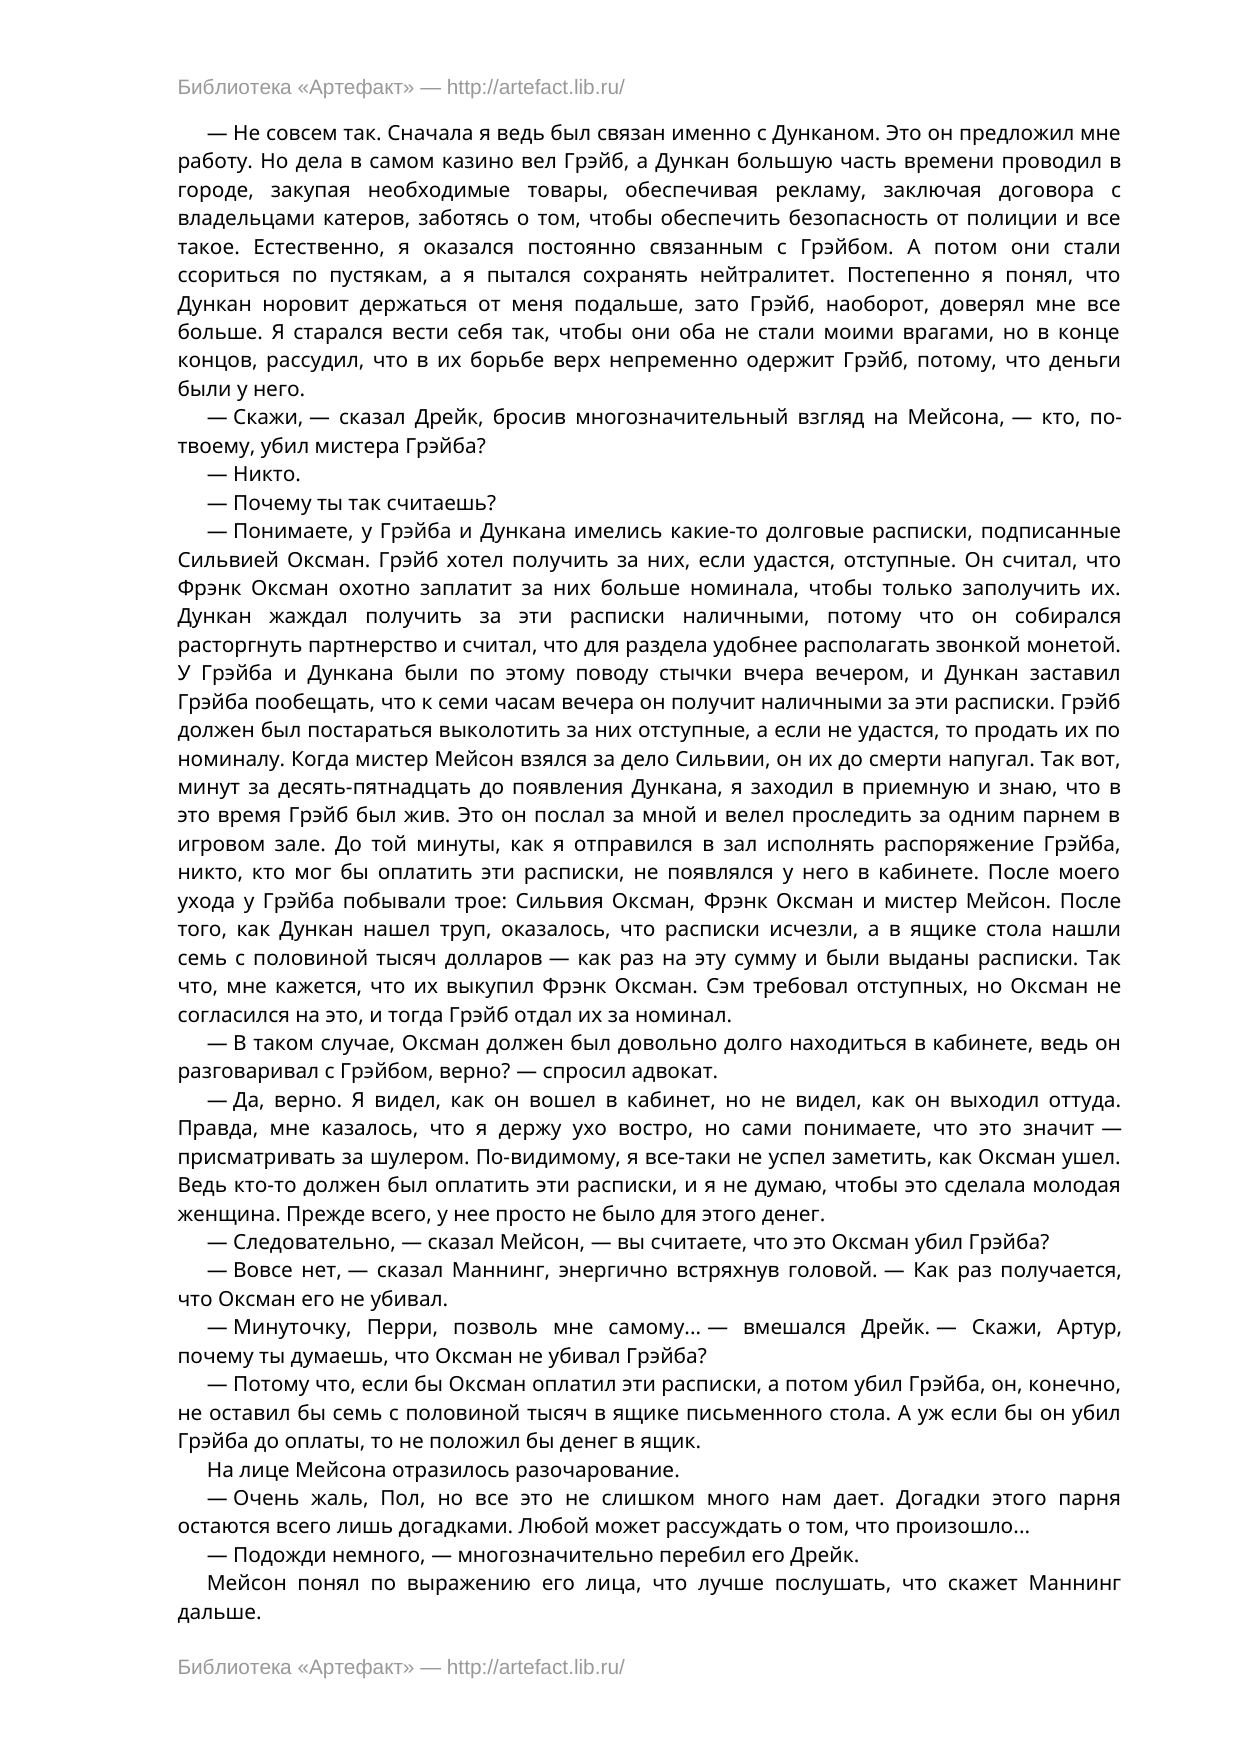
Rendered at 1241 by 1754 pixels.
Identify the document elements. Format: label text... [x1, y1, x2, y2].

text — Скажи, — сказал Дрейк, бросив многозначительный взгляд на Мейсона, — кто, по-твоему, убил мистера Грэйба? [177, 402, 1122, 459]
text — Вовсе нет, — сказал Маннинг, энергично встряхнув головой. — Как раз получается, что Оксман его не убивал. [177, 1256, 1122, 1312]
text — Потому что, если бы Оксман оплатил эти расписки, а потом убил Грэйба, он, конечно, не оставил бы семь с половиной тысяч в ящике письменного стола. А уж если бы он убил Грэйба до оплаты, то не положил бы денег в ящик. [177, 1369, 1122, 1455]
text — Да, верно. Я видел, как он вошел в кабинет, но не видел, как он выходил оттуда. Правда, мне казалось, что я держу ухо востро, но сами понимаете, что это значит — присматривать за шулером. По-видимому, я все-таки не успел заметить, как Оксман ушел. Ведь кто-то должен был оплатить эти расписки, и я не думаю, чтобы это сделала молодая женщина. Прежде всего, у нее просто не было для этого денег. [177, 1085, 1122, 1227]
text — Минуточку, Перри, позволь мне самому... — вмешался Дрейк. — Скажи, Артур, почему ты думаешь, что Оксман не убивал Грэйба? [177, 1312, 1122, 1369]
text — Подожди немного, — многозначительно перебил его Дрейк. [177, 1540, 1122, 1568]
text — Никто. [177, 459, 1122, 488]
text — В таком случае, Оксман должен был довольно долго находиться в кабинете, ведь он разговаривал с Грэйбом, верно? — спросил адвокат. [177, 1028, 1122, 1085]
text На лице Мейсона отразилось разочарование. [177, 1455, 1122, 1483]
text — Не совсем так. Сначала я ведь был связан именно с Дунканом. Это он предложил мне работу. Но дела в самом казино вел Грэйб, а Дункан большую часть времени проводил в городе, закупая необходимые товары, обеспечивая рекламу, заключая договора с владельцами катеров, заботясь о том, чтобы обеспечить безопасность от полиции и все такое. Естественно, я оказался постоянно связанным с Грэйбом. А потом они стали ссориться по пустякам, а я пытался сохранять нейтралитет. Постепенно я понял, что Дункан норовит держаться от меня подальше, зато Грэйб, наоборот, доверял мне все больше. Я старался вести себя так, чтобы они оба не стали моими врагами, но в конце концов, рассудил, что в их борьбе верх непременно одержит Грэйб, потому, что деньги были у него. [177, 118, 1122, 402]
text — Почему ты так считаешь? [177, 488, 1122, 516]
text — Следовательно, — сказал Мейсон, — вы считаете, что это Оксман убил Грэйба? [177, 1227, 1122, 1256]
text Мейсон понял по выражению его лица, что лучше послушать, что скажет Маннинг дальше. [177, 1568, 1122, 1625]
text — Очень жаль, Пол, но все это не слишком много нам дает. Догадки этого парня остаются всего лишь догадками. Любой может рассуждать о том, что произошло... [177, 1483, 1122, 1540]
text — Понимаете, у Грэйба и Дункана имелись какие-то долговые расписки, подписанные Сильвией Оксман. Грэйб хотел получить за них, если удастся, отступные. Он считал, что Фрэнк Оксман охотно заплатит за них больше номинала, чтобы только заполучить их. Дункан жаждал получить за эти расписки наличными, потому что он собирался расторгнуть партнерство и считал, что для раздела удобнее располагать звонкой монетой. У Грэйба и Дункана были по этому поводу стычки вчера вечером, и Дункан заставил Грэйба пообещать, что к семи часам вечера он получит наличными за эти расписки. Грэйб должен был постараться выколотить за них отступные, а если не удастся, то продать их по номиналу. Когда мистер Мейсон взялся за дело Сильвии, он их до смерти напугал. Так вот, минут за десять-пятнадцать до появления Дункана, я заходил в приемную и знаю, что в это время Грэйб был жив. Это он послал за мной и велел проследить за одним парнем в игровом зале. До той минуты, как я отправился в зал исполнять распоряжение Грэйба, никто, кто мог бы оплатить эти расписки, не появлялся у него в кабинете. После моего ухода у Грэйба побывали трое: Сильвия Оксман, Фрэнк Оксман и мистер Мейсон. После того, как Дункан нашел труп, оказалось, что расписки исчезли, а в ящике стола нашли семь с половиной тысяч долларов — как раз на эту сумму и были выданы расписки. Так что, мне кажется, что их выкупил Фрэнк Оксман. Сэм требовал отступных, но Оксман не согласился на это, и тогда Грэйб отдал их за номинал. [177, 516, 1122, 1028]
